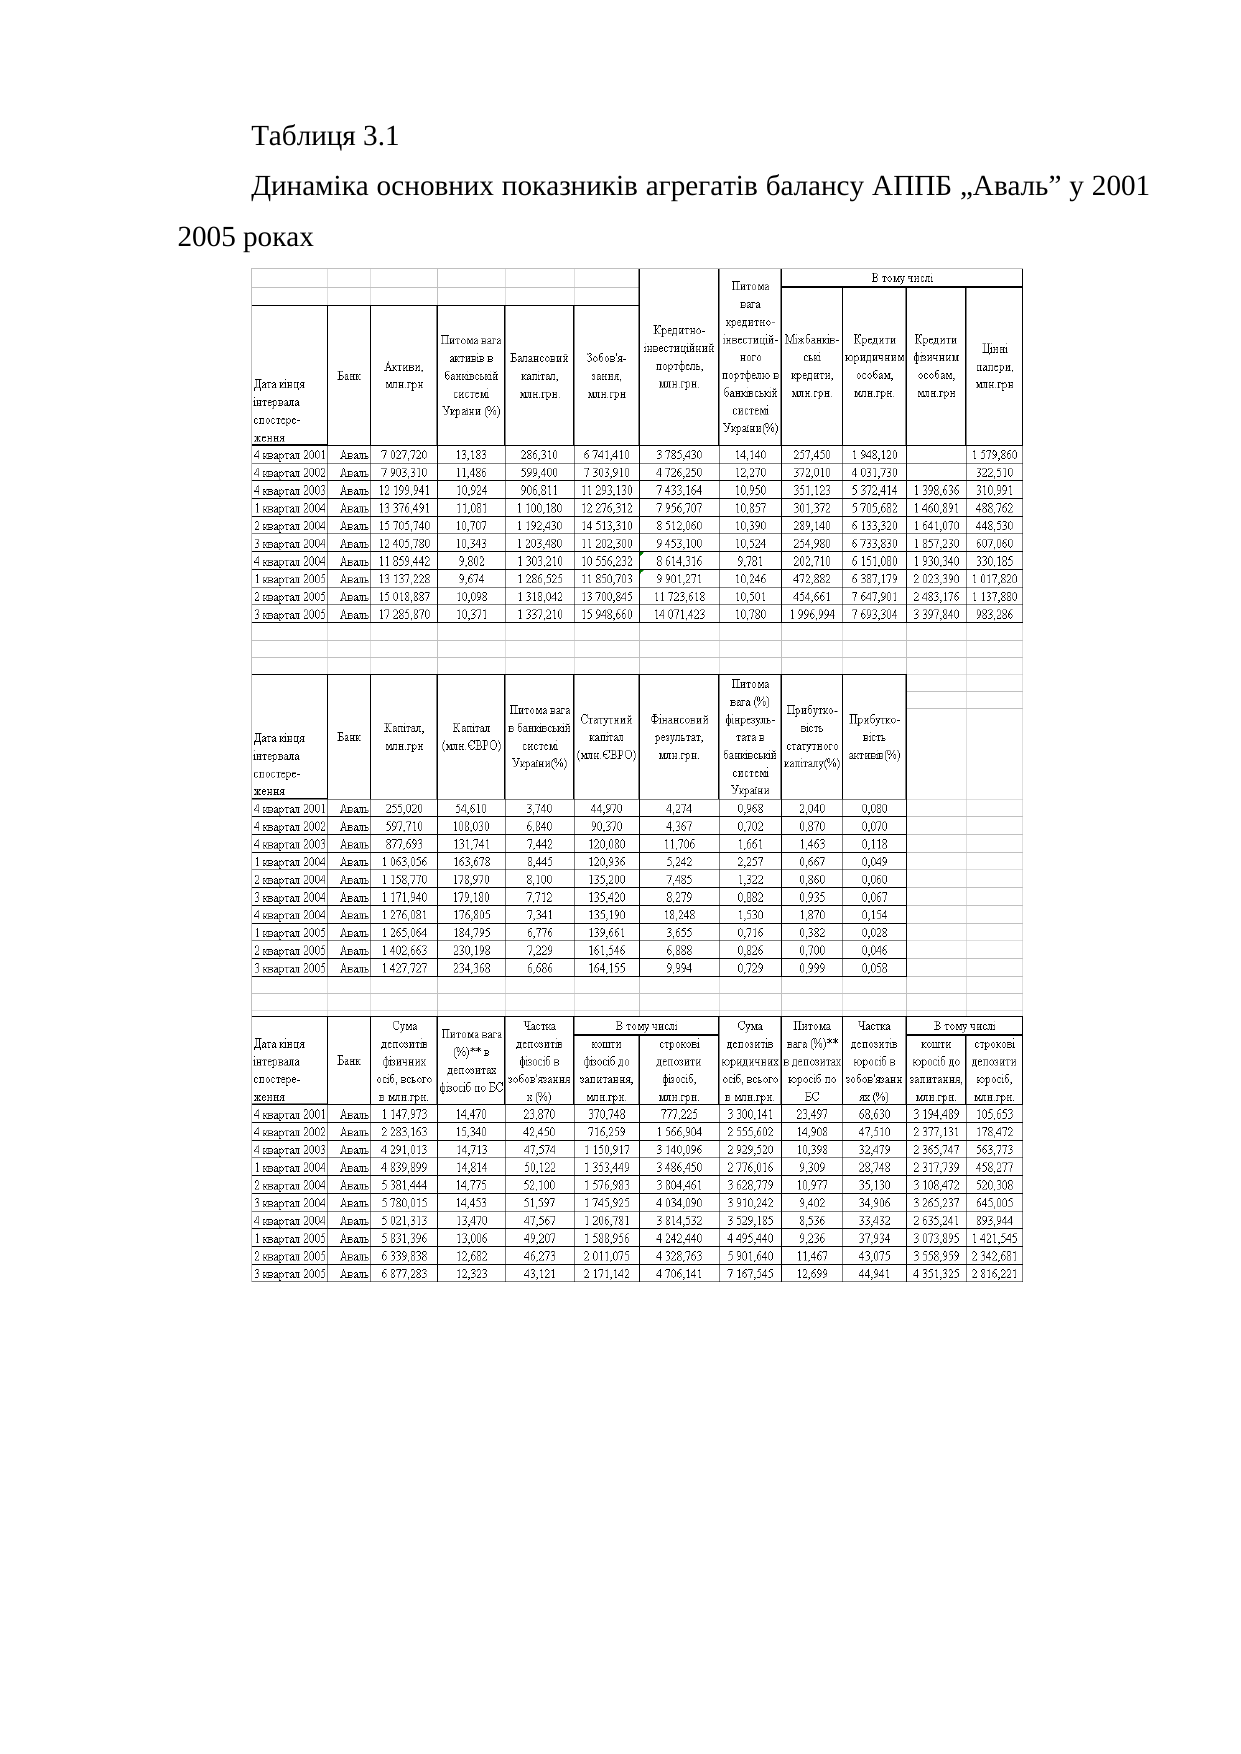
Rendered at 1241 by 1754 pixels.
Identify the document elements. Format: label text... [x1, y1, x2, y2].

picture [251, 268, 1023, 1282]
text Динаміка основних показників агрегатів балансу АППБ „Аваль” у 2001 2005 роках [177, 168, 1152, 252]
text Таблиця 3.1 [177, 118, 1152, 152]
